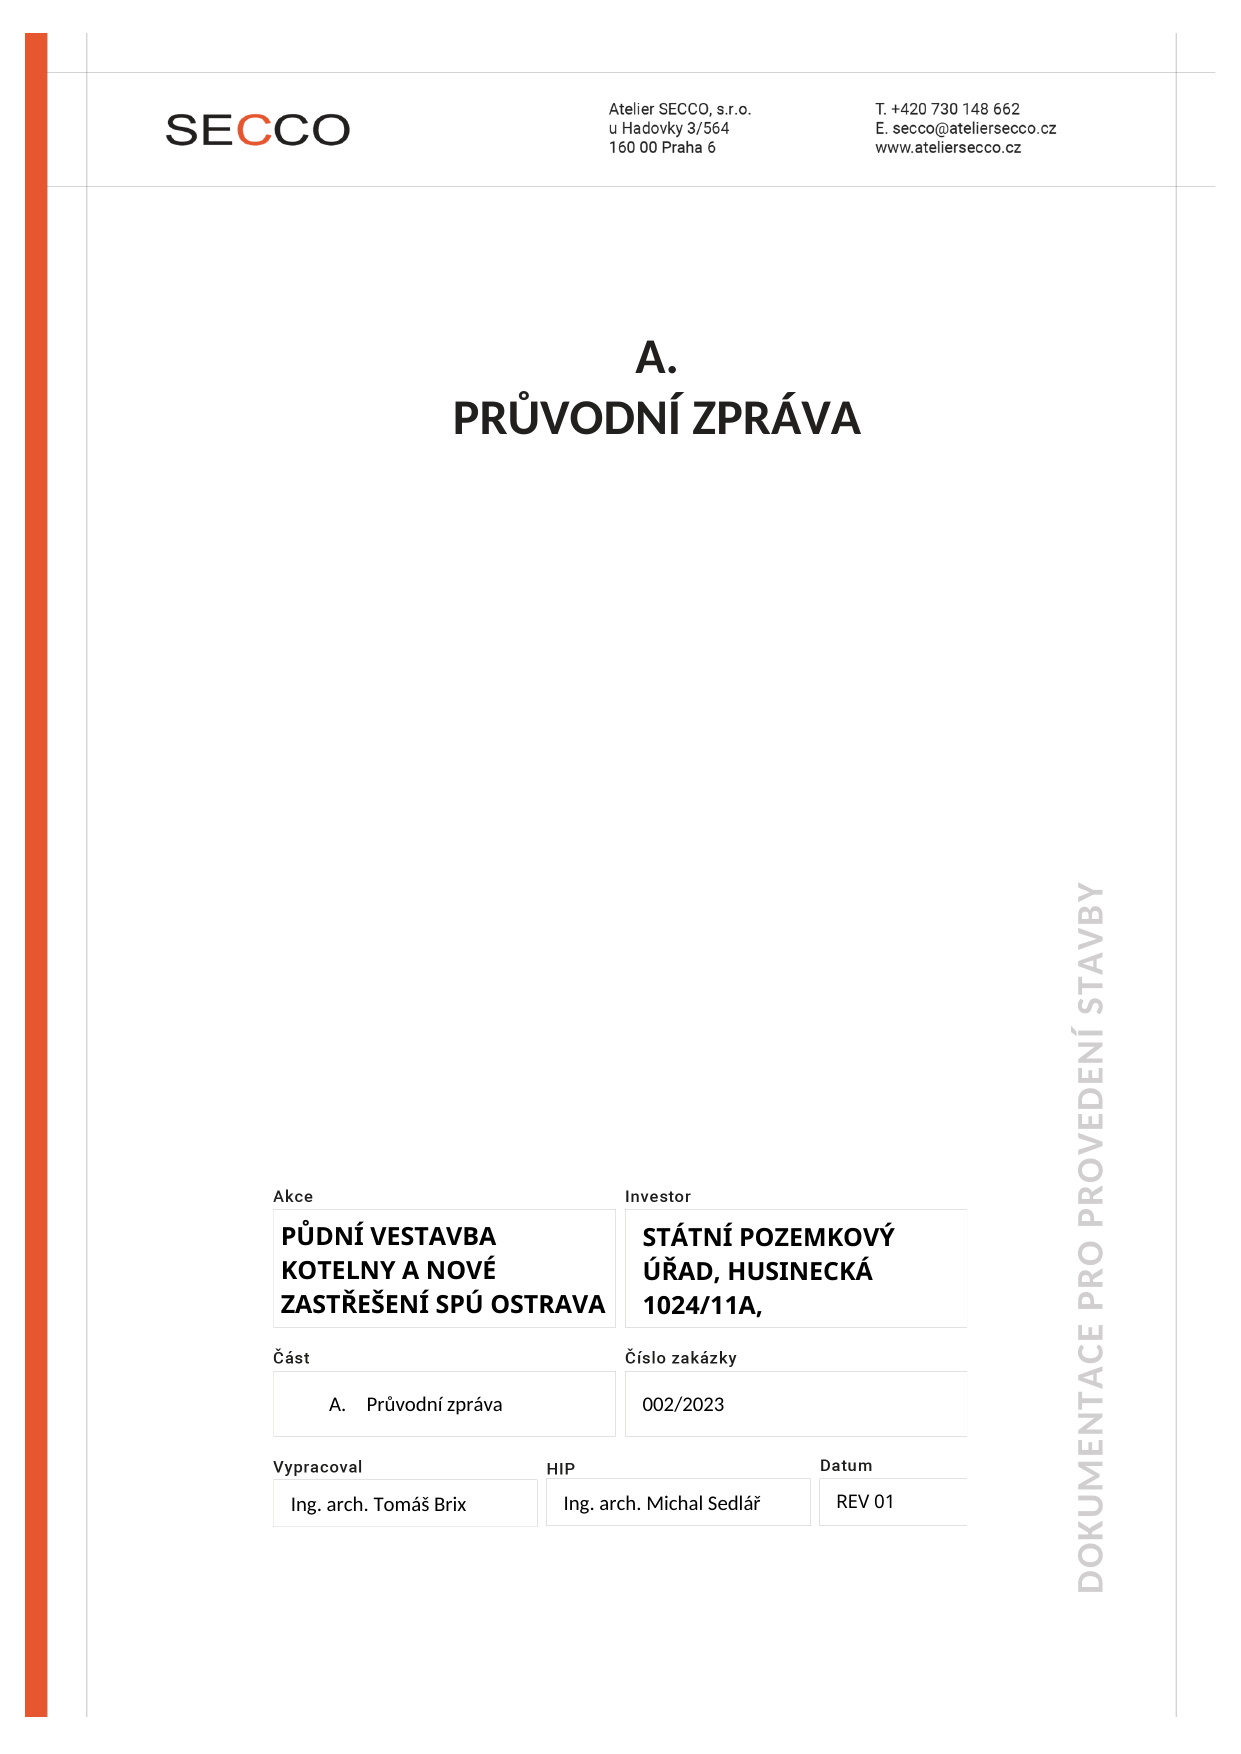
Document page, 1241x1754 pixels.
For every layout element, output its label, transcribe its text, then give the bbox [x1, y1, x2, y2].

picture [25, 33, 1216, 1717]
text A. [207, 325, 1033, 386]
text PRŮVODNÍ ZPRÁVA [207, 386, 1033, 447]
